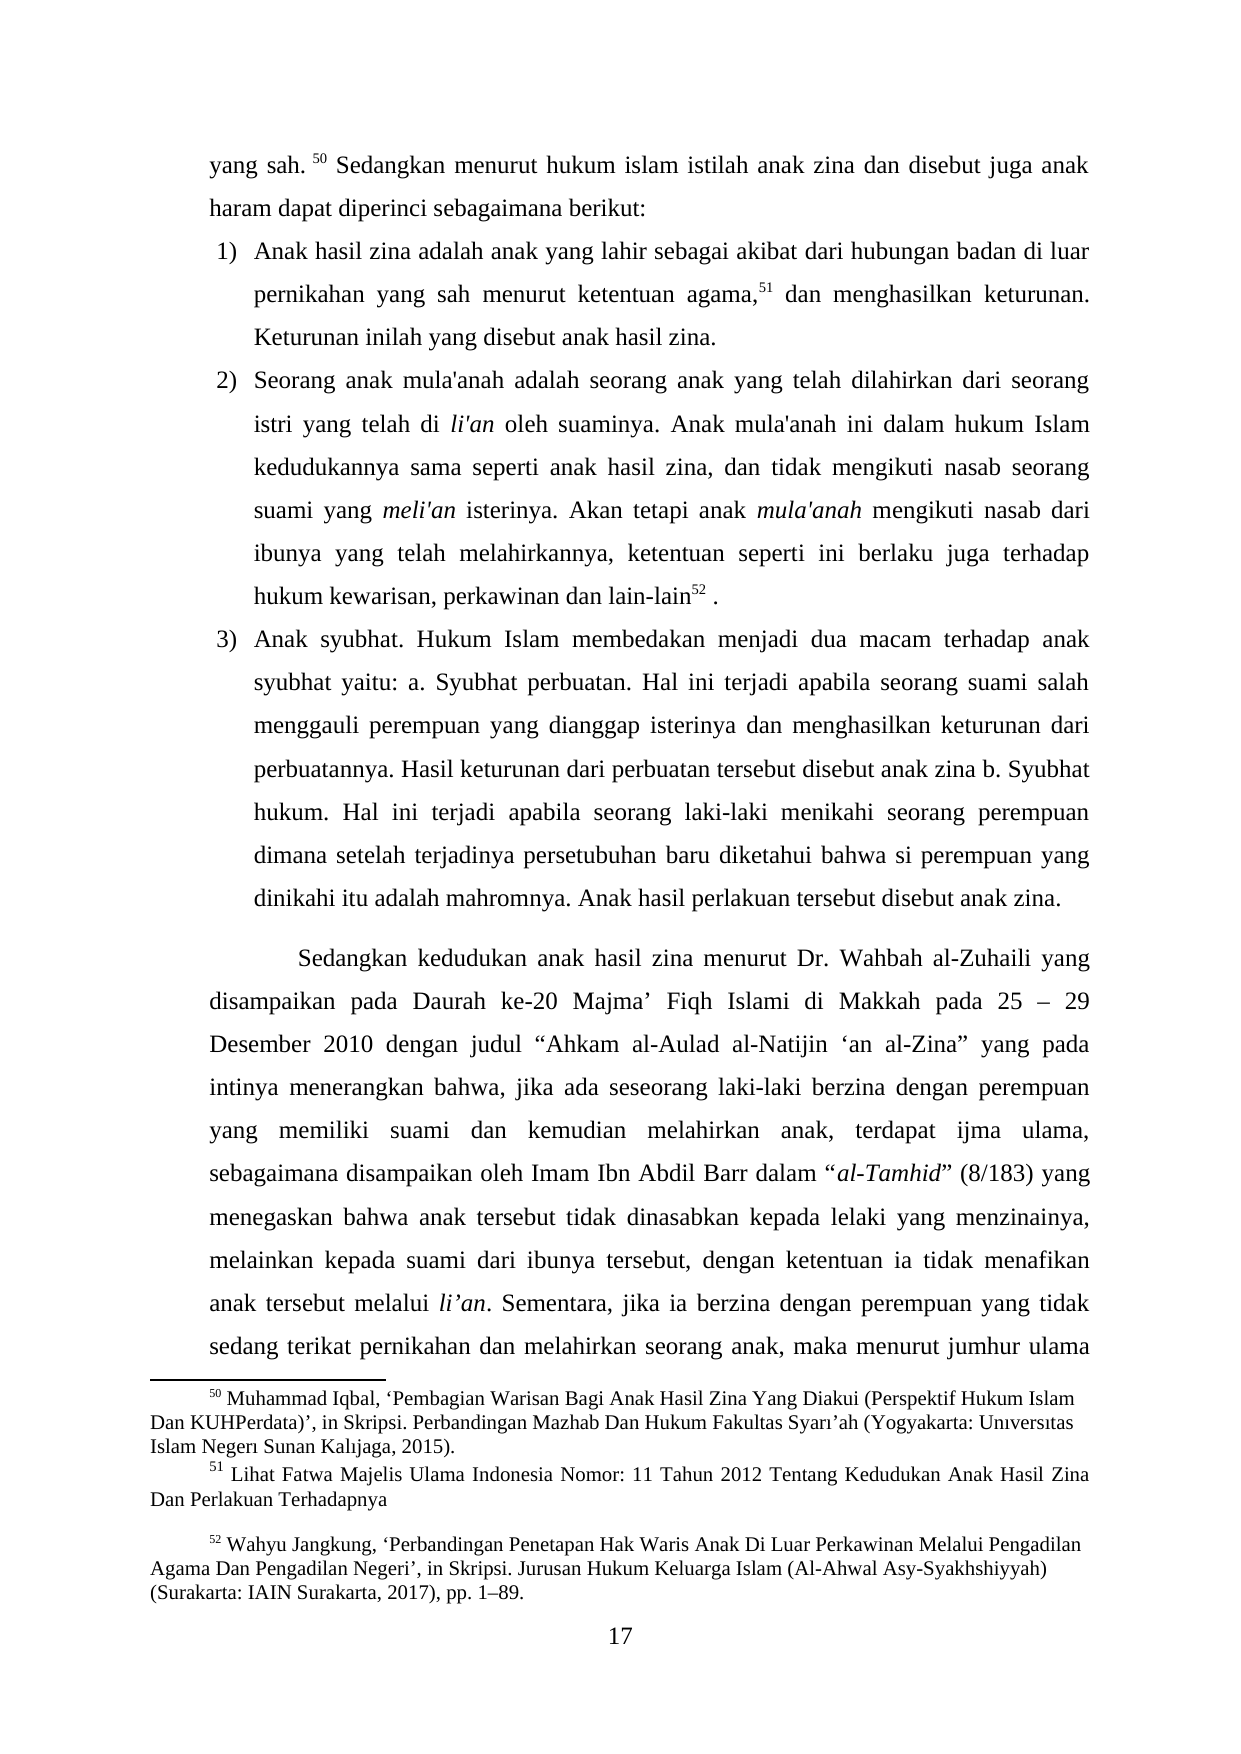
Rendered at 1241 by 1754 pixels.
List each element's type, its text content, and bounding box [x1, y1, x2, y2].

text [209, 150, 1090, 222]
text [209, 943, 1090, 1360]
list Anak syubhat. Hukum Islam membedakan menjadi dua macam terhadap anak syubhat yaitu: a. Syubhat perbuatan. Hal ini terjadi apabila seorang suami salah menggauli perempuan yang dianggap isterinya dan menghasilkan keturunan dari perbuatannya. Hasil keturunan dari perbuatan tersebut disebut anak zina b. Syubhat hukum. Hal ini terjadi apabila seorang laki-laki menikahi seorang perempuan dimana setelah terjadinya persetubuhan baru diketahui bahwa si perempuan yang dinikahi itu adalah mahromnya. Anak hasil perlakuan tersebut disebut anak zina. [216, 624, 1090, 912]
list Anak hasil zina adalah anak yang lahir sebagai akibat dari hubungan badan di luar pernikahan yang sah menurut ketentuan agama, dan menghasilkan keturunan. Keturunan inilah yang disebut anak hasil zina. [216, 236, 1090, 351]
list Seorang anak mula'anah adalah seorang anak yang telah dilahirkan dari seorang istri yang telah di li'an oleh suaminya. Anak mula'anah ini dalam hukum Islam kedudukannya sama seperti anak hasil zina, dan tidak mengikuti nasab seorang suami yang meli'an isterinya. Akan tetapi anak mula'anah mengikuti nasab dari ibunya yang telah melahirkannya, ketentuan seperti ini berlaku juga terhadap hukum kewarisan, perkawinan dan lain-lain . [216, 366, 1090, 610]
